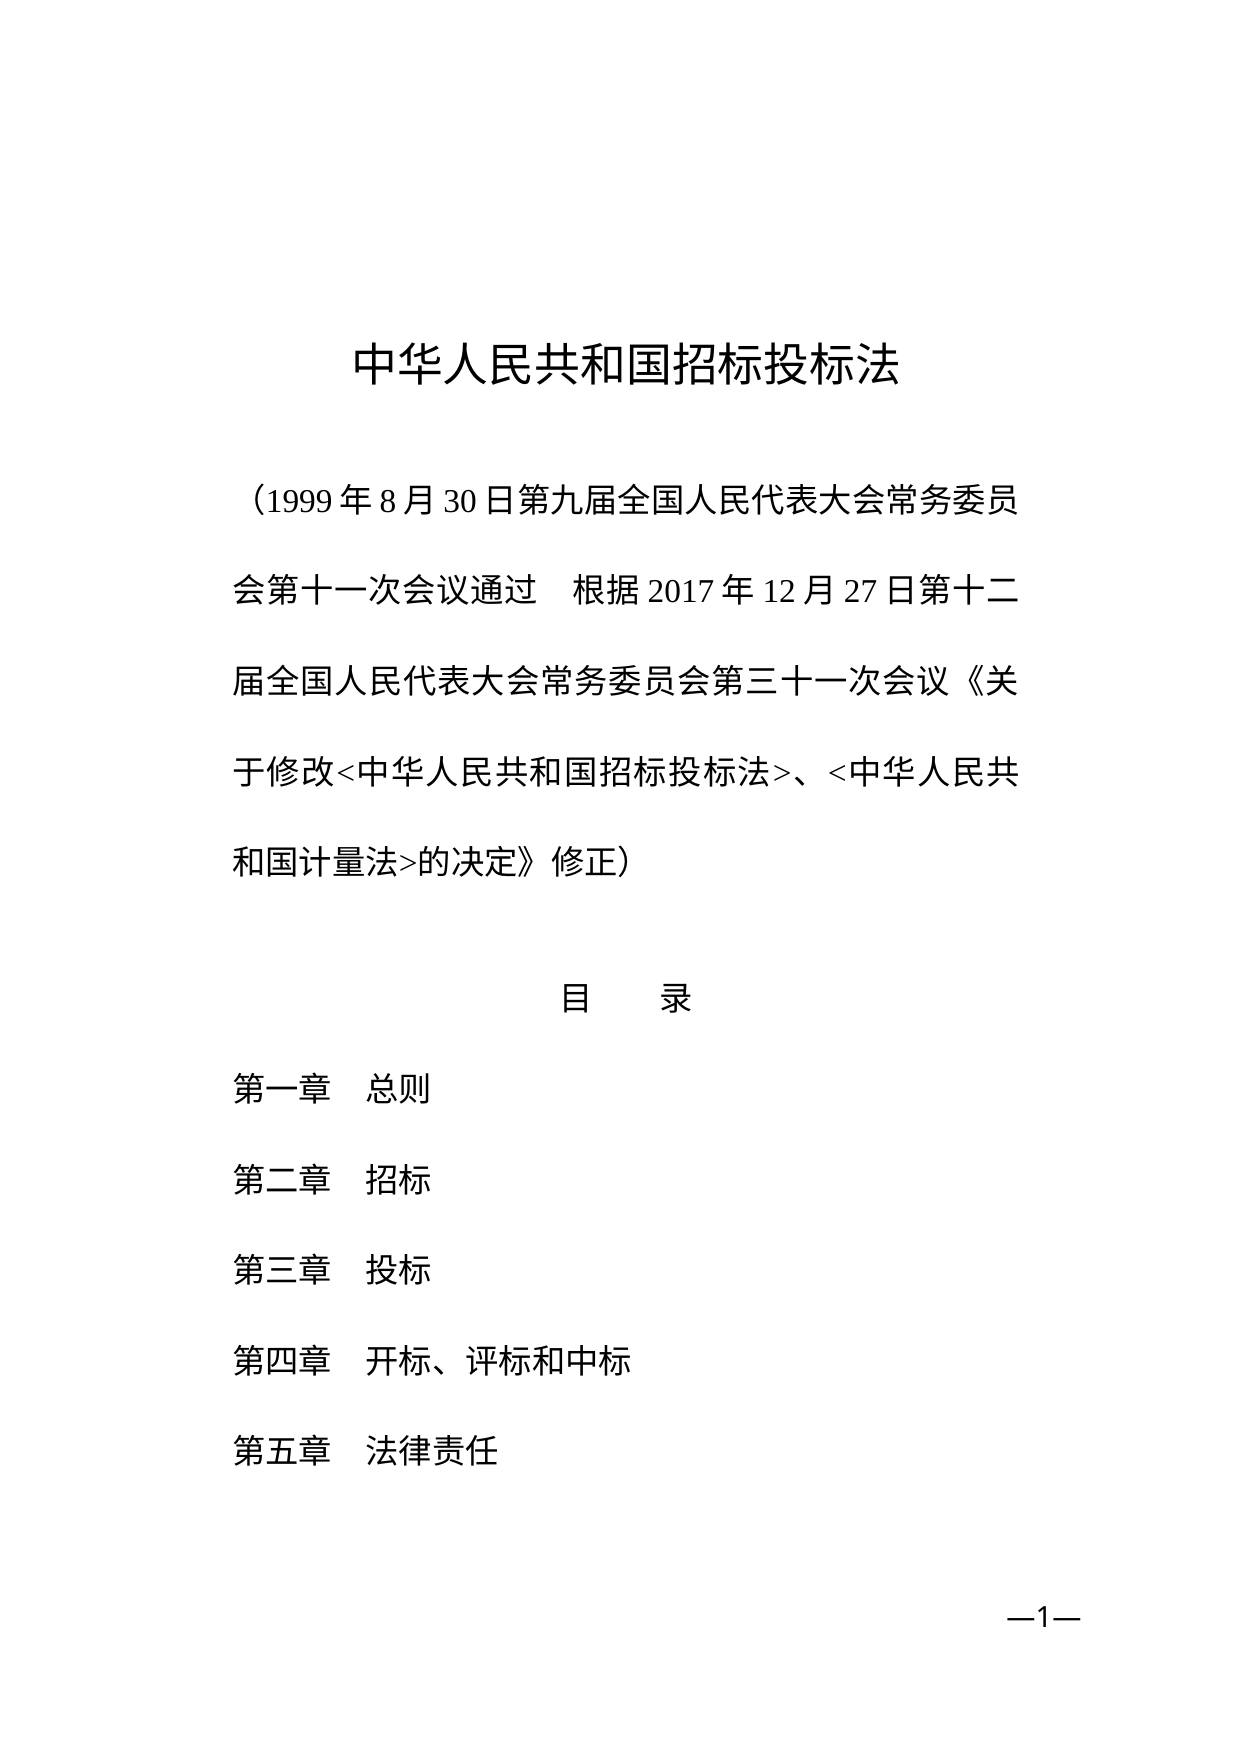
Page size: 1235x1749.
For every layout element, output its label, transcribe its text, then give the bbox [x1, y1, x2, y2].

text 第四章 开标、评标和中标 [165, 1313, 1087, 1404]
text 第三章 投标 [165, 1223, 1087, 1313]
text 第一章 总则 [165, 1042, 1087, 1132]
text 目 录 [165, 951, 1087, 1042]
text 第五章 法律责任 [165, 1404, 1087, 1495]
text （1999年8月30日第九届全国人民代表大会常务委员会第十一次会议通过 根据2017年12月27日第十二届全国人民代表大会常务委员会第三十一次会议《关于修改<中华人民共和国招标投标法>、<中华人民共和国计量法>的决定》修正） [232, 452, 1020, 906]
text 第二章 招标 [165, 1132, 1087, 1223]
text 中华人民共和国招标投标法 [165, 317, 1087, 407]
